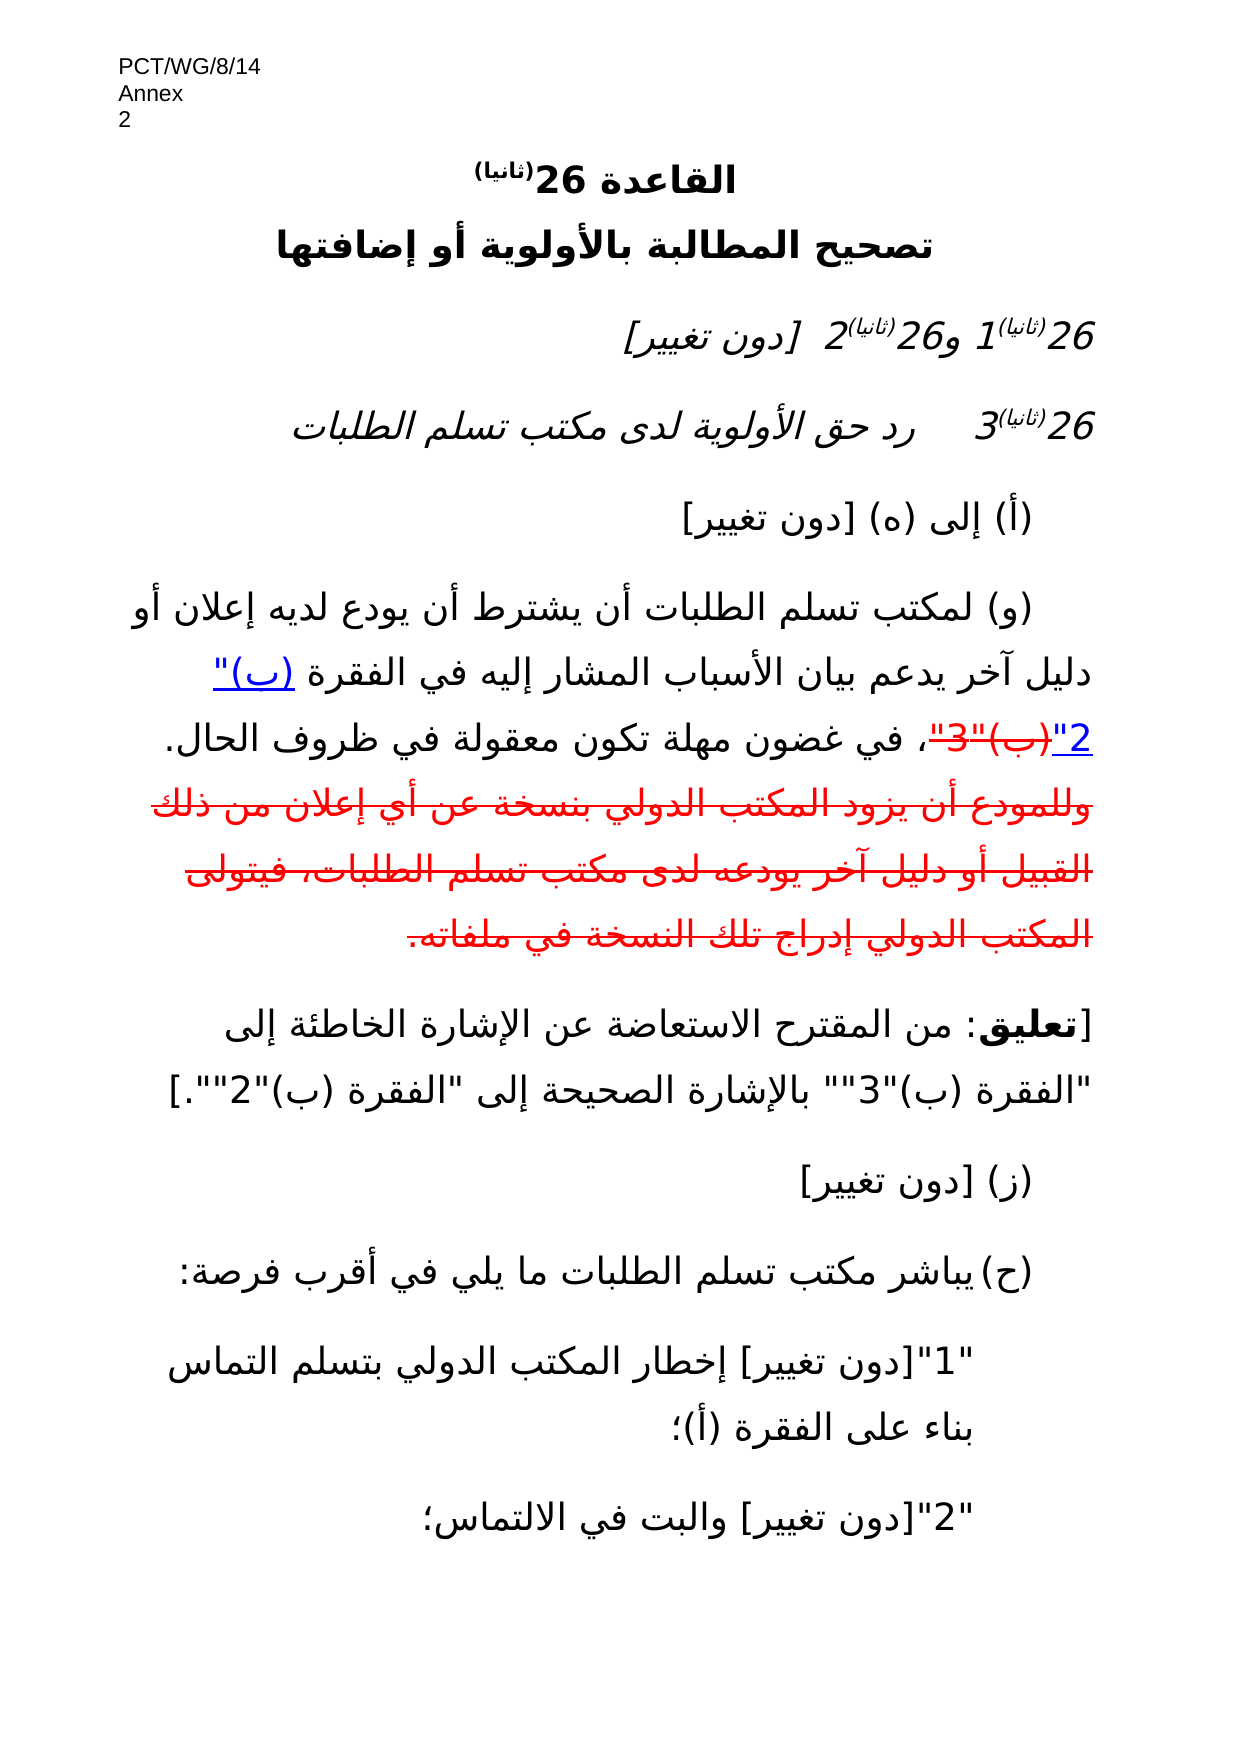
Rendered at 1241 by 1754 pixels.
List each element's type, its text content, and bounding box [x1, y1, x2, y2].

text (و) لمكتب تسلم الطلبات أن يشترط أن يودع لديه إعلان أو دليل آخر يدعم بيان الأسباب المشار إليه في الفقرة (ب)"2"(ب)"3"، في غضون مهلة تكون معقولة في ظروف الحال. وللمودع أن يزود المكتب الدولي بنسخة عن أي إعلان من ذلك القبيل أو دليل آخر يودعه لدى مكتب تسلم الطلبات، فيتولى المكتب الدولي إدراج تلك النسخة في ملفاته. [118, 586, 1093, 956]
text [تعليق: من المقترح الاستعاضة عن الإشارة الخاطئة إلى "الفقرة (ب)"3"" بالإشارة الصحيحة إلى "الفقرة (ب)"2"".] [118, 1003, 1092, 1112]
text 26(ثانيا)3 رد حق الأولوية لدى مكتب تسلم الطلبات [118, 405, 1092, 448]
text "1" [دون تغيير] إخطار المكتب الدولي بتسلم التماس بناء على الفقرة (أ)؛ [118, 1340, 974, 1449]
text (أ) إلى (ه) [دون تغيير] [118, 495, 1033, 539]
text (ز) [دون تغيير] [118, 1159, 1033, 1203]
text (ح) يباشر مكتب تسلم الطلبات ما يلي في أقرب فرصة: [118, 1249, 1092, 1293]
text "2" [دون تغيير] والبت في الالتماس؛ [118, 1496, 974, 1539]
text 26(ثانيا)1 و26(ثانيا)2 [دون تغيير] [118, 314, 1092, 358]
text القاعدة 26(ثانيا) تصحيح المطالبة بالأولوية أو إضافتها [118, 158, 1092, 268]
